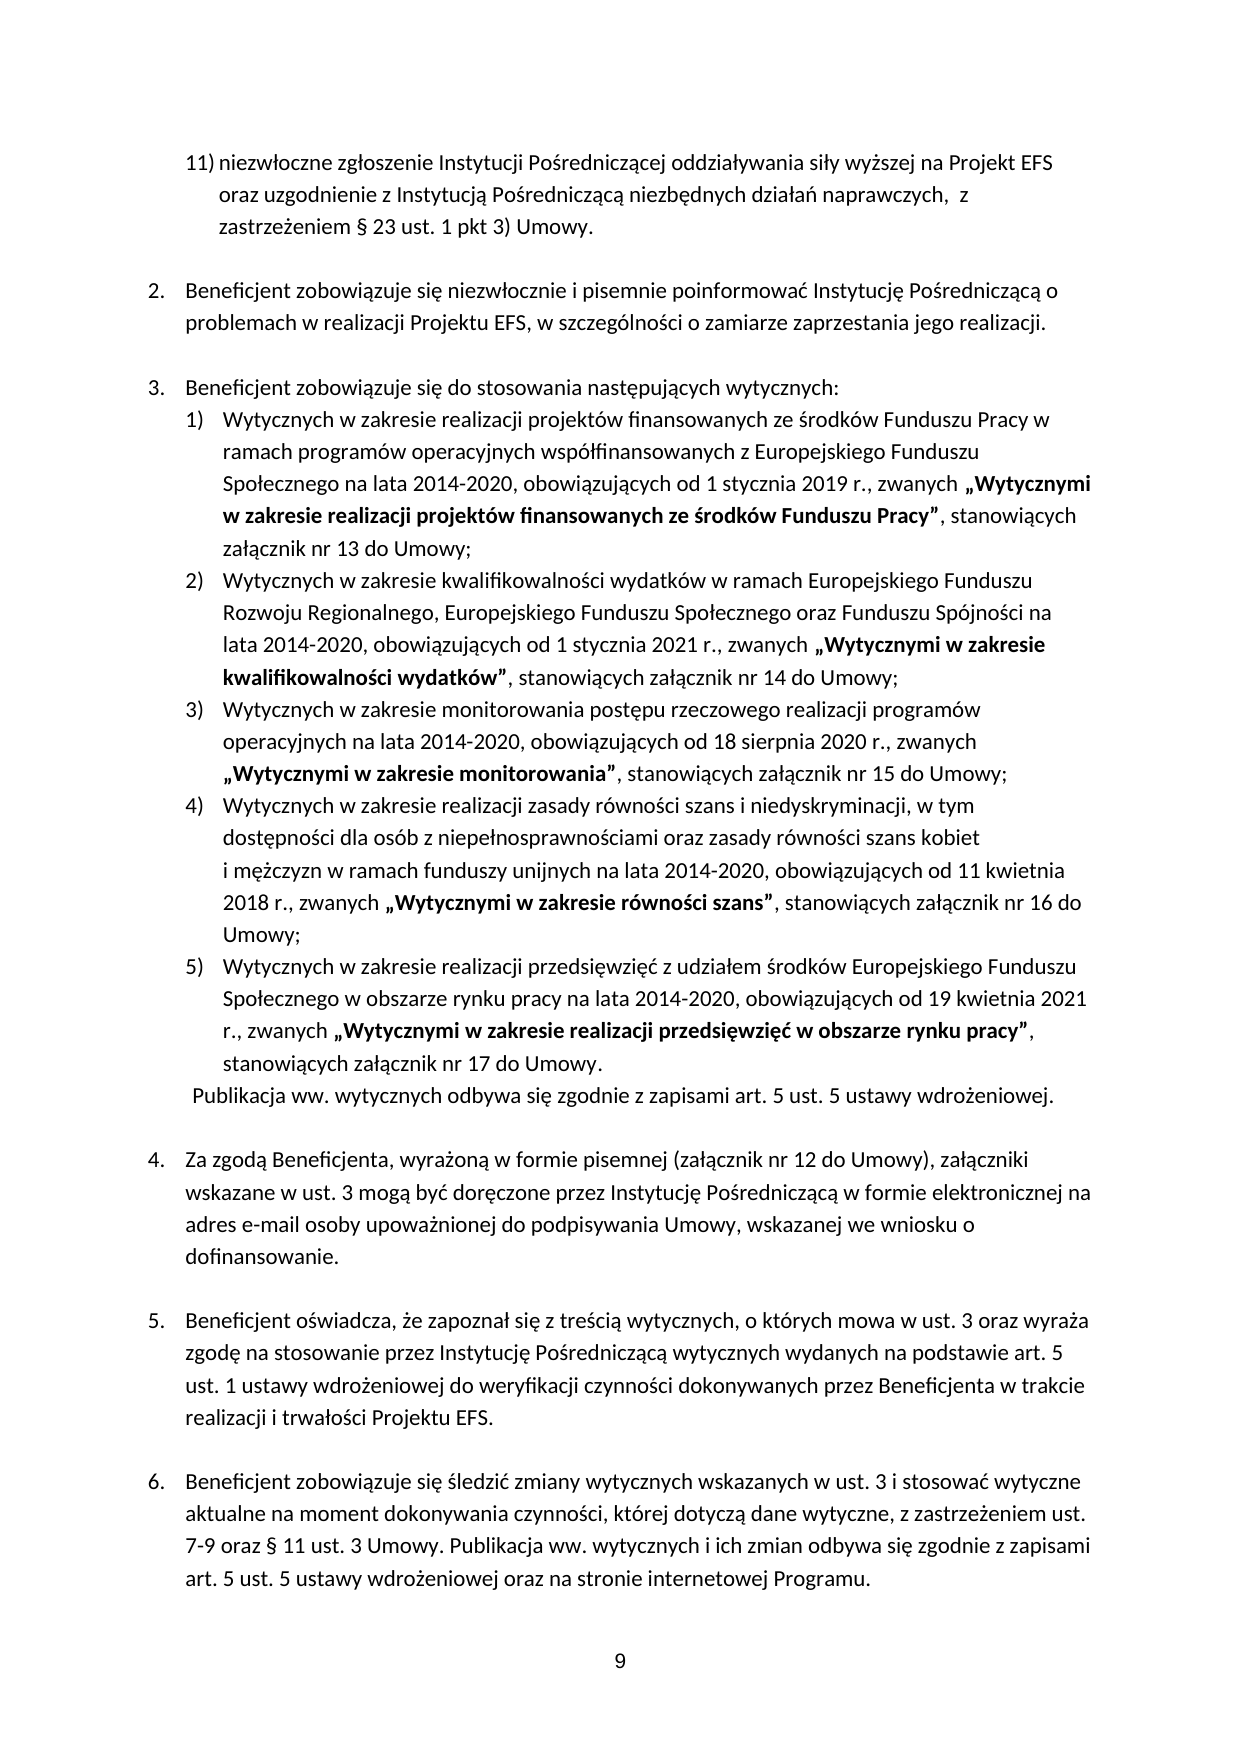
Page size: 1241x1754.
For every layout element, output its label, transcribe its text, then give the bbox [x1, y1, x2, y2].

text Publikacja ww. wytycznych odbywa się zgodnie z zapisami art. 5 ust. 5 ustawy wdrożeniowej. [192, 1081, 1093, 1109]
list Beneficjent zobowiązuje się niezwłocznie i pisemnie poinformować Instytucję Pośredniczącą o problemach w realizacji Projektu EFS, w szczególności o zamiarze zaprzestania jego realizacji. [148, 276, 1093, 337]
list Beneficjent oświadcza, że zapoznał się z treścią wytycznych, o których mowa w ust. 3 oraz wyraża zgodę na stosowanie przez Instytucję Pośredniczącą wytycznych wydanych na podstawie art. 5 ust. 1 ustawy wdrożeniowej do weryfikacji czynności dokonywanych przez Beneficjenta w trakcie realizacji i trwałości Projektu EFS. [148, 1306, 1093, 1431]
list Beneficjent zobowiązuje się do stosowania następujących wytycznych: [148, 373, 1093, 401]
list Wytycznych w zakresie monitorowania postępu rzeczowego realizacji programów operacyjnych na lata 2014-2020, obowiązujących od 18 sierpnia 2020 r., zwanych „Wytycznymi w zakresie monitorowania”, stanowiących załącznik nr 15 do Umowy; [185, 695, 1093, 787]
list Wytycznych w zakresie realizacji przedsięwzięć z udziałem środków Europejskiego Funduszu Społecznego w obszarze rynku pracy na lata 2014-2020, obowiązujących od 19 kwietnia 2021 r., zwanych „Wytycznymi w zakresie realizacji przedsięwzięć w obszarze rynku pracy”, stanowiących załącznik nr 17 do Umowy. [185, 952, 1093, 1077]
list Za zgodą Beneficjenta, wyrażoną w formie pisemnej (załącznik nr 12 do Umowy), załączniki wskazane w ust. 3 mogą być doręczone przez Instytucję Pośredniczącą w formie elektronicznej na adres e-mail osoby upoważnionej do podpisywania Umowy, wskazanej we wniosku o dofinansowanie. [148, 1145, 1093, 1270]
list Wytycznych w zakresie realizacji zasady równości szans i niedyskryminacji, w tym dostępności dla osób z niepełnosprawnościami oraz zasady równości szans kobiet i mężczyzn w ramach funduszy unijnych na lata 2014-2020, obowiązujących od 11 kwietnia 2018 r., zwanych „Wytycznymi w zakresie równości szans”, stanowiących załącznik nr 16 do Umowy; [185, 791, 1093, 948]
list niezwłoczne zgłoszenie Instytucji Pośredniczącej oddziaływania siły wyższej na Projekt EFS oraz uzgodnienie z Instytucją Pośredniczącą niezbędnych działań naprawczych, z zastrzeżeniem § 23 ust. 1 pkt 3) Umowy. [185, 148, 1093, 240]
list Wytycznych w zakresie kwalifikowalności wydatków w ramach Europejskiego Funduszu Rozwoju Regionalnego, Europejskiego Funduszu Społecznego oraz Funduszu Spójności na lata 2014-2020, obowiązujących od 1 stycznia 2021 r., zwanych „Wytycznymi w zakresie kwalifikowalności wydatków”, stanowiących załącznik nr 14 do Umowy; [185, 566, 1093, 691]
list Wytycznych w zakresie realizacji projektów finansowanych ze środków Funduszu Pracy w ramach programów operacyjnych współfinansowanych z Europejskiego Funduszu Społecznego na lata 2014-2020, obowiązujących od 1 stycznia 2019 r., zwanych „Wytycznymi w zakresie realizacji projektów finansowanych ze środków Funduszu Pracy”, stanowiących załącznik nr 13 do Umowy; [185, 405, 1093, 562]
list Beneficjent zobowiązuje się śledzić zmiany wytycznych wskazanych w ust. 3 i stosować wytyczne aktualne na moment dokonywania czynności, której dotyczą dane wytyczne, z zastrzeżeniem ust. 7-9 oraz § 11 ust. 3 Umowy. Publikacja ww. wytycznych i ich zmian odbywa się zgodnie z zapisami art. 5 ust. 5 ustawy wdrożeniowej oraz na stronie internetowej Programu. [148, 1467, 1093, 1592]
